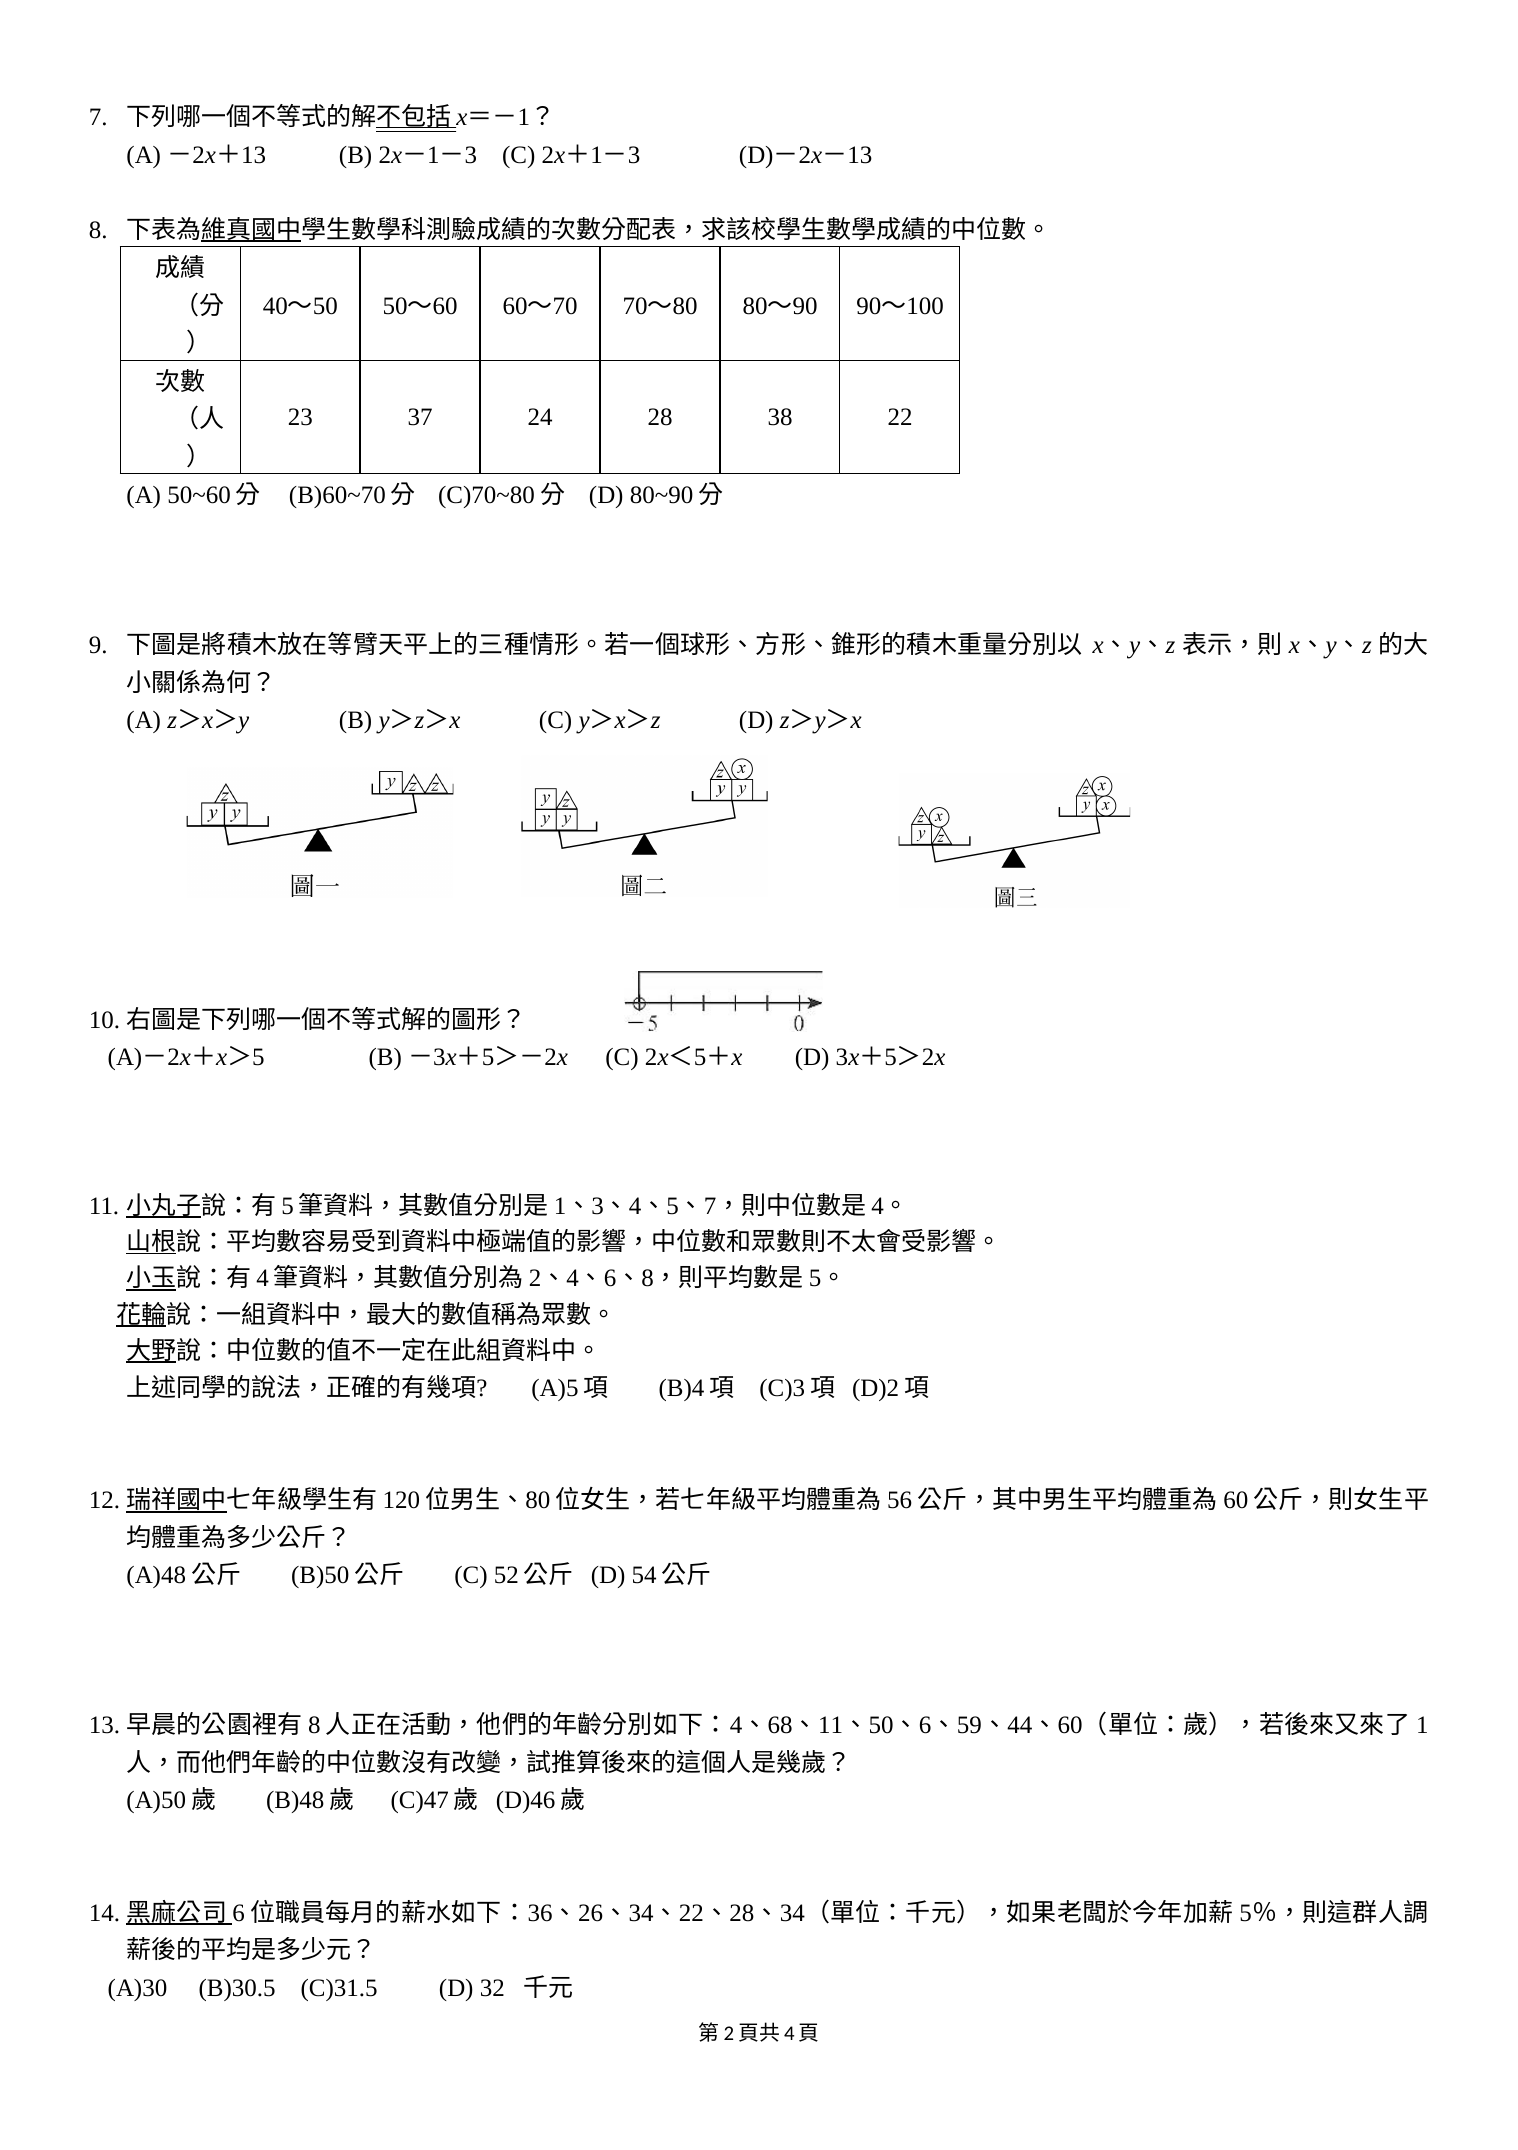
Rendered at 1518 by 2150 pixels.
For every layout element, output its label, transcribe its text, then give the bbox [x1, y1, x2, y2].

text 山根說：平均數容易受到資料中極端值的影響，中位數和眾數則不太會受影響。 [126, 1222, 1429, 1258]
list 下列哪一個不等式的解不包括x＝－1？ [89, 96, 1429, 133]
text (A) －2x＋13 (B) 2x－1－3 (C) 2x＋1－3 (D)－2x－13 [126, 133, 1429, 171]
table_header 50～60 [361, 247, 479, 359]
text (A) 50~60分 (B)60~70分 (C)70~80分 (D) 80~90分 [126, 474, 1429, 512]
table_header 60～70 [481, 247, 599, 359]
table_header 成績（分） [121, 247, 240, 359]
text 大野說：中位數的值不一定在此組資料中。 [126, 1330, 1429, 1367]
text (A)50歲 (B)48歲 (C)47歲 (D)46歲 [126, 1779, 1429, 1817]
text 花輪說：一組資料中，最大的數值稱為眾數。 [104, 1294, 1429, 1330]
table_cell 24 [481, 361, 599, 473]
list 瑞祥國中七年級學生有120位男生、80位女生，若七年級平均體重為56公斤，其中男生平均體重為60公斤，則女生平均體重為多少公斤？ [89, 1479, 1429, 1554]
list 右圖是下列哪一個不等式解的圖形？ [89, 999, 1429, 1035]
list (A) z＞x＞y (B) y＞z＞x (C) y＞x＞z (D) z＞y＞x [126, 699, 1429, 737]
list 下表為維真國中學生數學科測驗成績的次數分配表，求該校學生數學成績的中位數。 [89, 208, 1429, 246]
text (A)－2x＋x＞5 (B) －3x＋5＞－2x (C) 2x＜5＋x (D) 3x＋5＞2x [89, 1035, 1429, 1073]
list 早晨的公園裡有8人正在活動，他們的年齡分別如下：4、68、11、50、6、59、44、60（單位：歲），若後來又來了1人，而他們年齡的中位數沒有改變，試推算後來的這個人是幾歲？ [89, 1704, 1429, 1779]
list 黑麻公司6位職員每月的薪水如下：36、26、34、22、28、34（單位：千元），如果老闆於今年加薪5％，則這群人調薪後的平均是多少元？ [89, 1892, 1429, 1967]
picture [898, 773, 1131, 908]
table_cell 37 [361, 361, 479, 473]
list 小丸子說：有5筆資料，其數值分別是1、3、4、5、7，則中位數是4。 [89, 1185, 1429, 1222]
text 上述同學的說法，正確的有幾項? (A)5項 (B)4項 (C)3項 (D)2項 [126, 1367, 1429, 1404]
picture [521, 755, 768, 897]
list 下圖是將積木放在等臂天平上的三種情形。若一個球形、方形、錐形的積木重量分別以 x、y、z 表示，則 x、y、z 的大小關係為何？ [89, 624, 1429, 699]
text (A)30 (B)30.5 (C)31.5 (D) 32 千元 [89, 1967, 1429, 2004]
picture [186, 767, 454, 898]
table_header 90～100 [840, 247, 959, 359]
table_cell 22 [840, 361, 959, 473]
table_cell 28 [601, 361, 719, 473]
table_cell 38 [721, 361, 839, 473]
text (A)48公斤 (B)50公斤 (C) 52公斤 (D) 54公斤 [126, 1554, 1429, 1592]
table_header 70～80 [601, 247, 719, 359]
table_header 40～50 [241, 247, 359, 359]
table_header 80～90 [721, 247, 839, 359]
text 小玉說：有4筆資料，其數值分別為2、4、6、8，則平均數是5。 [126, 1258, 1429, 1294]
table_cell 次數（人） [121, 361, 240, 473]
table_cell 23 [241, 361, 359, 473]
